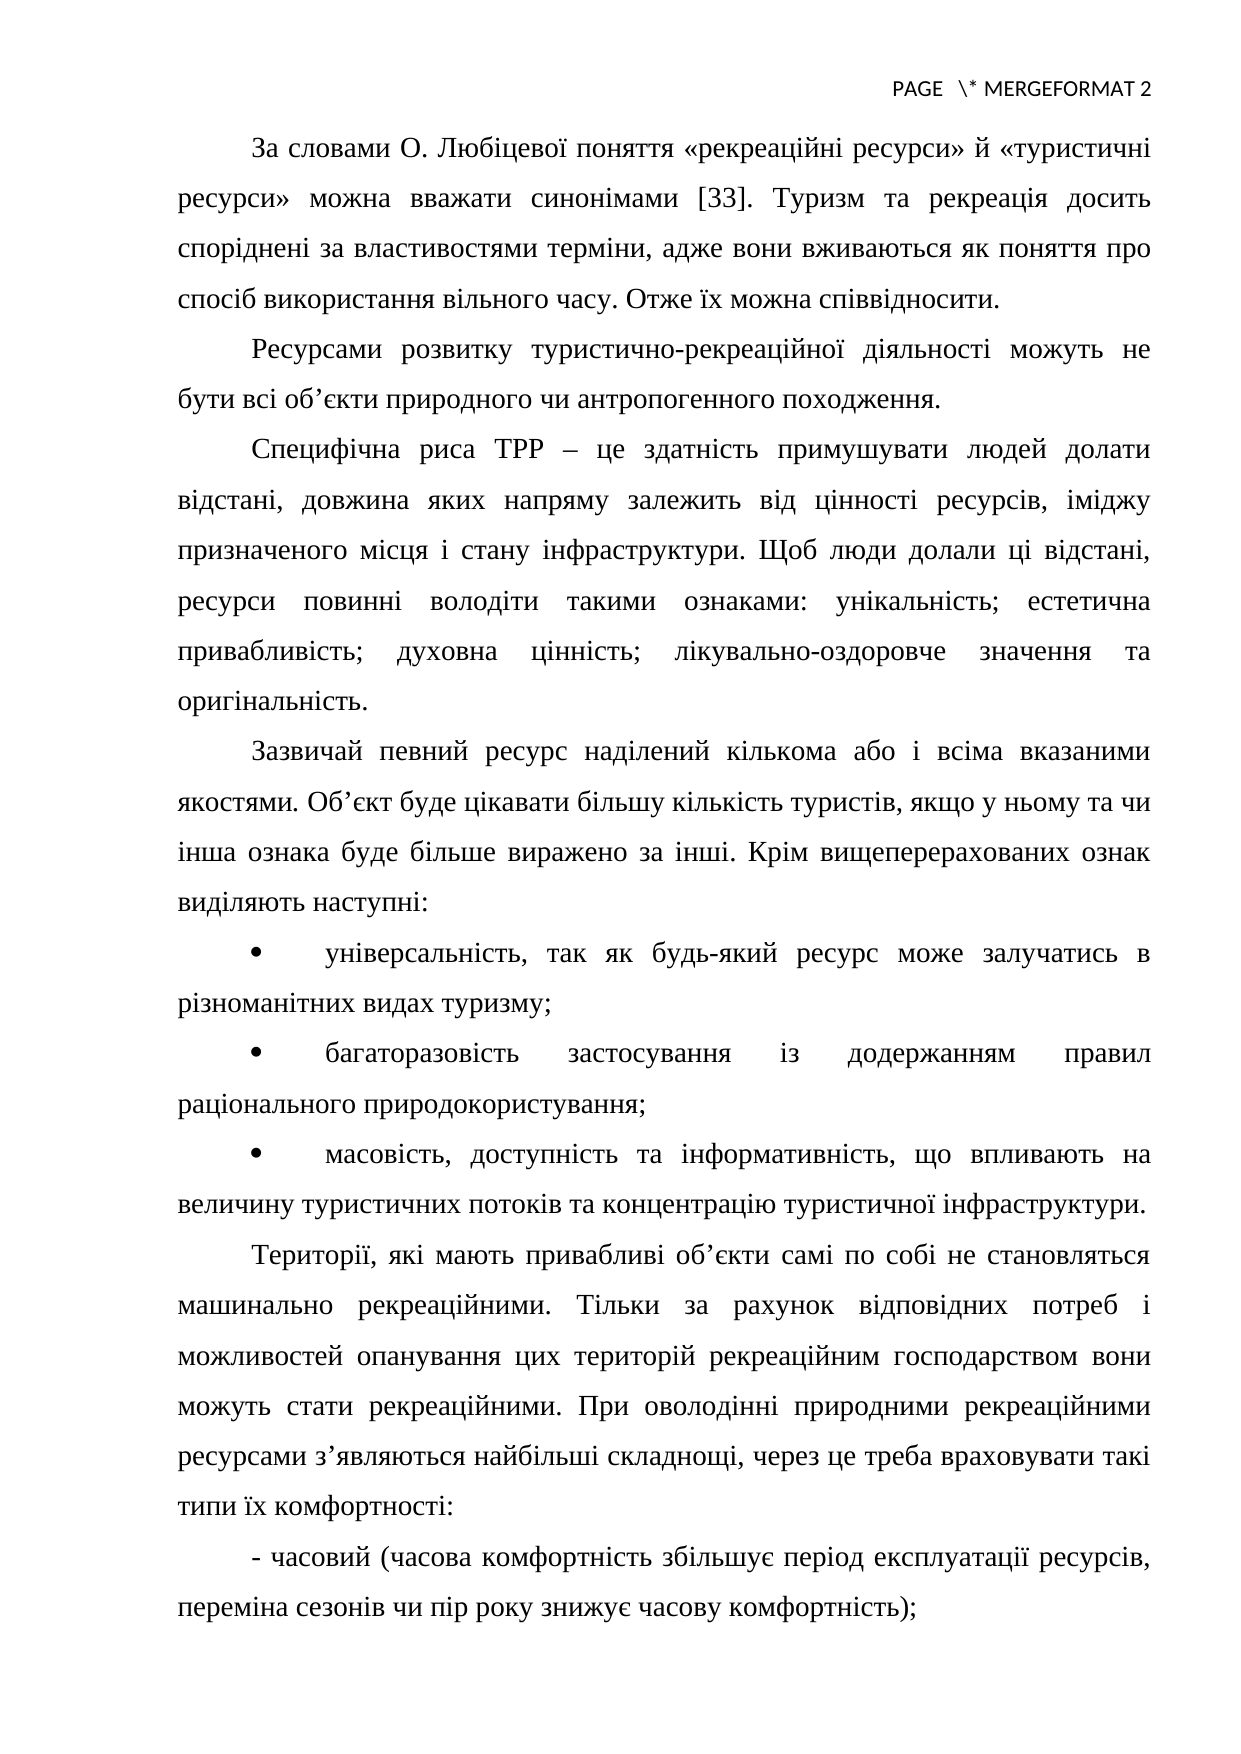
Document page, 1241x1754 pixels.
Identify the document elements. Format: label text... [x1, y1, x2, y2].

text - часовий (часова комфортність збільшує період експлуатації ресурсів, переміна сезонів чи пір року знижує часову комфортність); [177, 1539, 1152, 1623]
list масовість, доступність та інформативність, що впливають на величину туристичних потоків та концентрацію туристичної інфраструктури. [177, 1136, 1152, 1220]
list універсальність, так як будь-який ресурс може залучатись в різноманітних видах туризму; [177, 935, 1152, 1019]
text За словами О. Любіцевої поняття «рекреаційні ресурси» й «туристичні ресурси» можна вважати синонімами [33]. Туризм та рекреація досить споріднені за властивостями терміни, адже вони вживаються як поняття про спосіб використання вільного часу. Отже їх можна співвідносити. [177, 130, 1152, 314]
text Ресурсами розвитку туристично-рекреаційної діяльності можуть не бути всі об’єкти природного чи антропогенного походження. [177, 331, 1152, 415]
list багаторазовість застосування із додержанням правил раціонального природокористування; [177, 1036, 1152, 1119]
text Території, які мають привабливі об’єкти самі по собі не становляться машинально рекреаційними. Тільки за рахунок відповідних потреб і можливостей опанування цих територій рекреаційним господарством вони можуть стати рекреаційними. При оволодінні природними рекреаційними ресурсами з’являються найбільші складнощі, через це треба враховувати такі типи їх комфортності: [177, 1237, 1152, 1522]
text Зазвичай певний ресурс наділений кількома або і всіма вказаними якостями. Об’єкт буде цікавати більшу кількість туристів, якщо у ньому та чи інша ознака буде більше виражено за інші. Крім вищеперерахованих ознак виділяють наступні: [177, 733, 1152, 918]
text Специфічна риса ТРР – це здатність примушувати людей долати відстані, довжина яких напряму залежить від цінності ресурсів, іміджу призначеного місця і стану інфраструктури. Щоб люди долали ці відстані, ресурси повинні володіти такими ознаками: унікальність; естетична привабливість; духовна цінність; лікувально-оздоровче значення та оригінальність. [177, 432, 1152, 717]
